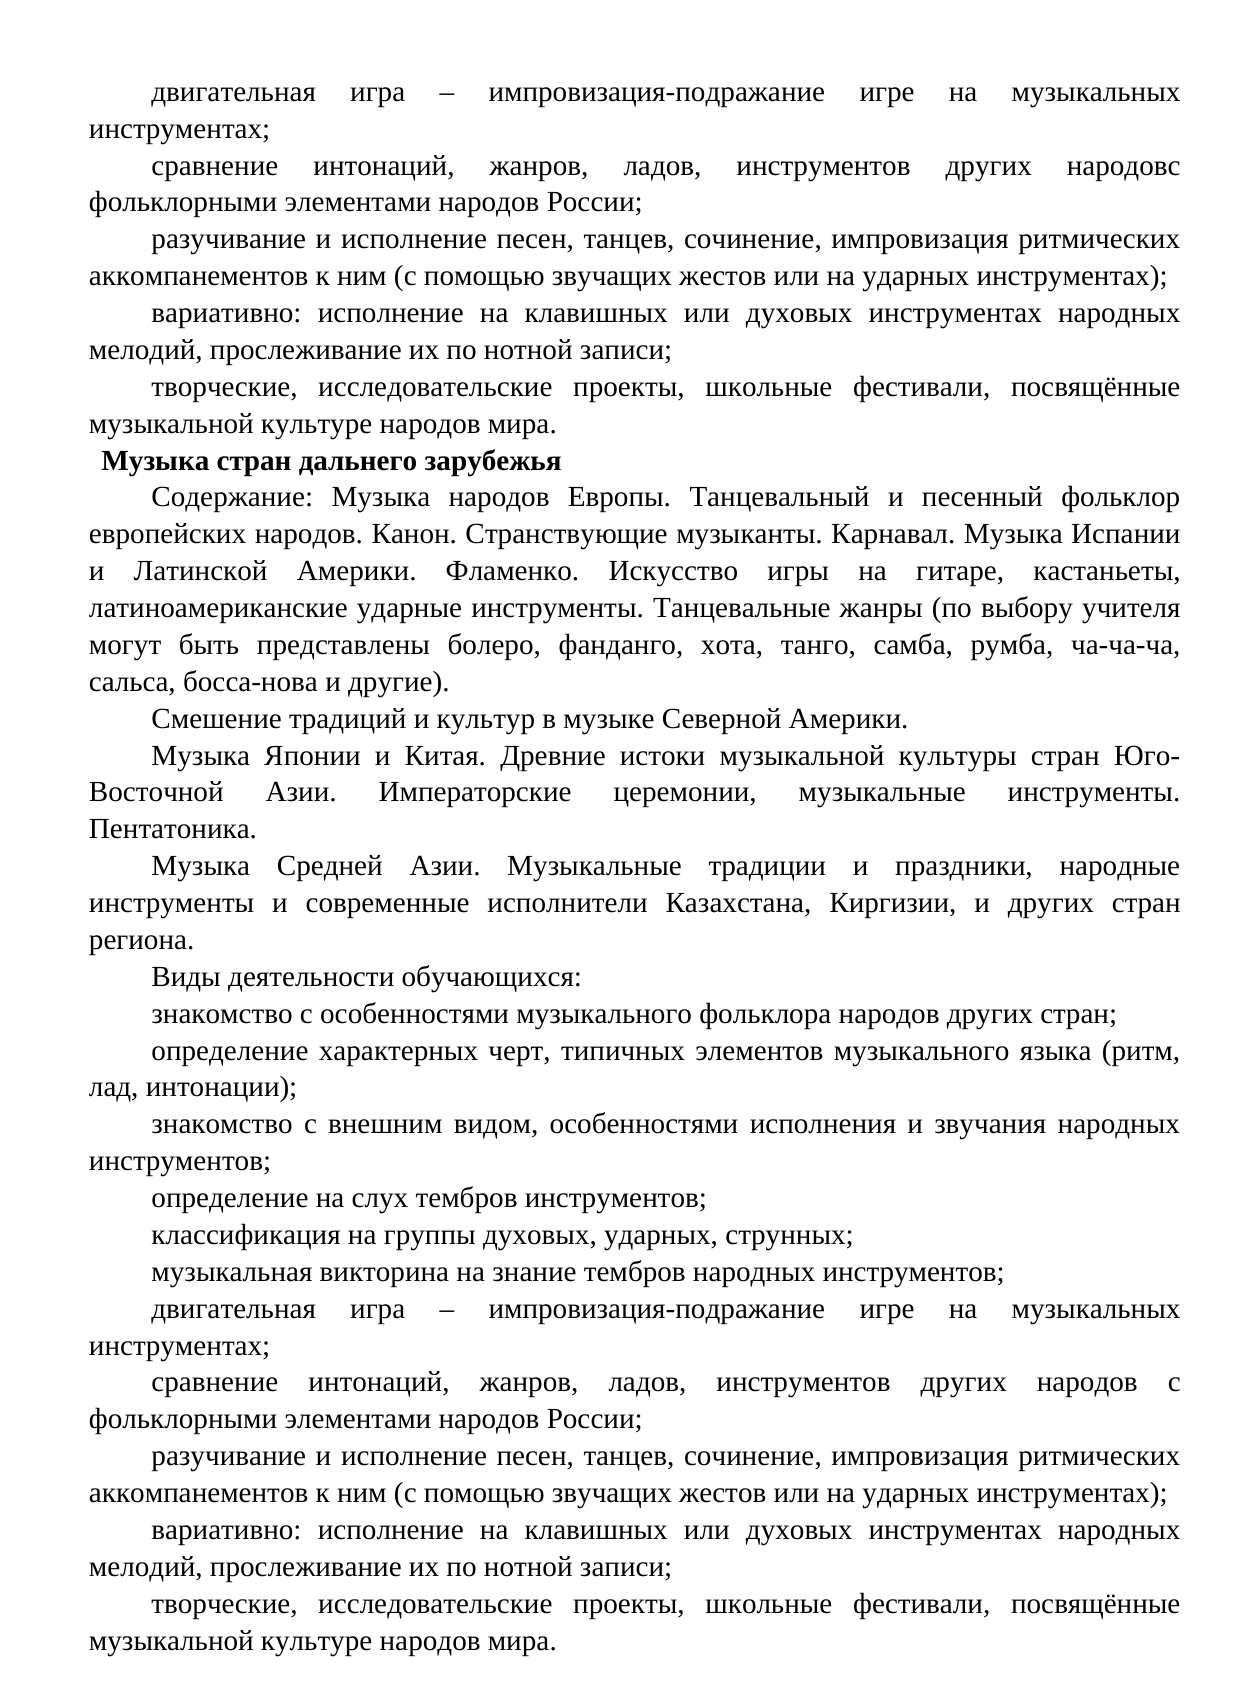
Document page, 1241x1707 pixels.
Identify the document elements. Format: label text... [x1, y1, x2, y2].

text Музыка Японии и Китая. Древние истоки музыкальной культуры стран Юго-Восточной Азии. Императорские церемонии, музыкальные инструменты. Пентатоника. [89, 738, 1181, 845]
text вариативно: исполнение на клавишных или духовых инструментах народных мелодий, прослеживание их по нотной записи; [89, 295, 1181, 366]
text творческие, исследовательские проекты, школьные фестивали, посвящённые музыкальной культуре народов мира. [89, 1586, 1181, 1656]
text Виды деятельности обучающихся: [89, 959, 1181, 992]
text определение на слух тембров инструментов; [89, 1180, 1181, 1214]
text знакомство с внешним видом, особенностями исполнения и звучания народных инструментов; [89, 1106, 1181, 1177]
text Музыка Средней Азии. Музыкальные традиции и праздники, народные инструменты и современные исполнители Казахстана, Киргизии, и других стран региона. [89, 848, 1181, 956]
text вариативно: исполнение на клавишных или духовых инструментах народных мелодий, прослеживание их по нотной записи; [89, 1512, 1181, 1582]
text определение характерных черт, типичных элементов музыкального языка (ритм, лад, интонации); [89, 1033, 1181, 1103]
text двигательная игра – импровизация-подражание игре на музыкальных инструментах; [89, 74, 1181, 144]
text сравнение интонаций, жанров, ладов, инструментов других народовс фольклорными элементами народов России; [89, 148, 1181, 218]
text знакомство с особенностями музыкального фольклора народов других стран; [89, 996, 1181, 1029]
text Музыка стран дальнего зарубежья [101, 443, 1181, 476]
text музыкальная викторина на знание тембров народных инструментов; [89, 1254, 1181, 1287]
text сравнение интонаций, жанров, ладов, инструментов других народов с фольклорными элементами народов России; [89, 1364, 1181, 1435]
text разучивание и исполнение песен, танцев, сочинение, импровизация ритмических аккомпанементов к ним (с помощью звучащих жестов или на ударных инструментах); [89, 1438, 1181, 1509]
text классификация на группы духовых, ударных, струнных; [89, 1217, 1181, 1251]
text двигательная игра – импровизация-подражание игре на музыкальных инструментах; [89, 1291, 1181, 1361]
text Содержание: Музыка народов Европы. Танцевальный и песенный фольклор европейских народов. Канон. Странствующие музыканты. Карнавал. Музыка Испании и Латинской Америки. Фламенко. Искусство игры на гитаре, кастаньеты, латиноамериканские ударные инструменты. Танцевальные жанры (по выбору учителя могут быть представлены болеро, фанданго, хота, танго, самба, румба, ча-ча-ча, сальса, босса-нова и другие). [89, 479, 1181, 697]
text Смешение традиций и культур в музыке Северной Америки. [89, 701, 1181, 734]
text творческие, исследовательские проекты, школьные фестивали, посвящённые музыкальной культуре народов мира. [89, 369, 1181, 439]
text разучивание и исполнение песен, танцев, сочинение, импровизация ритмических аккомпанементов к ним (с помощью звучащих жестов или на ударных инструментах); [89, 221, 1181, 292]
